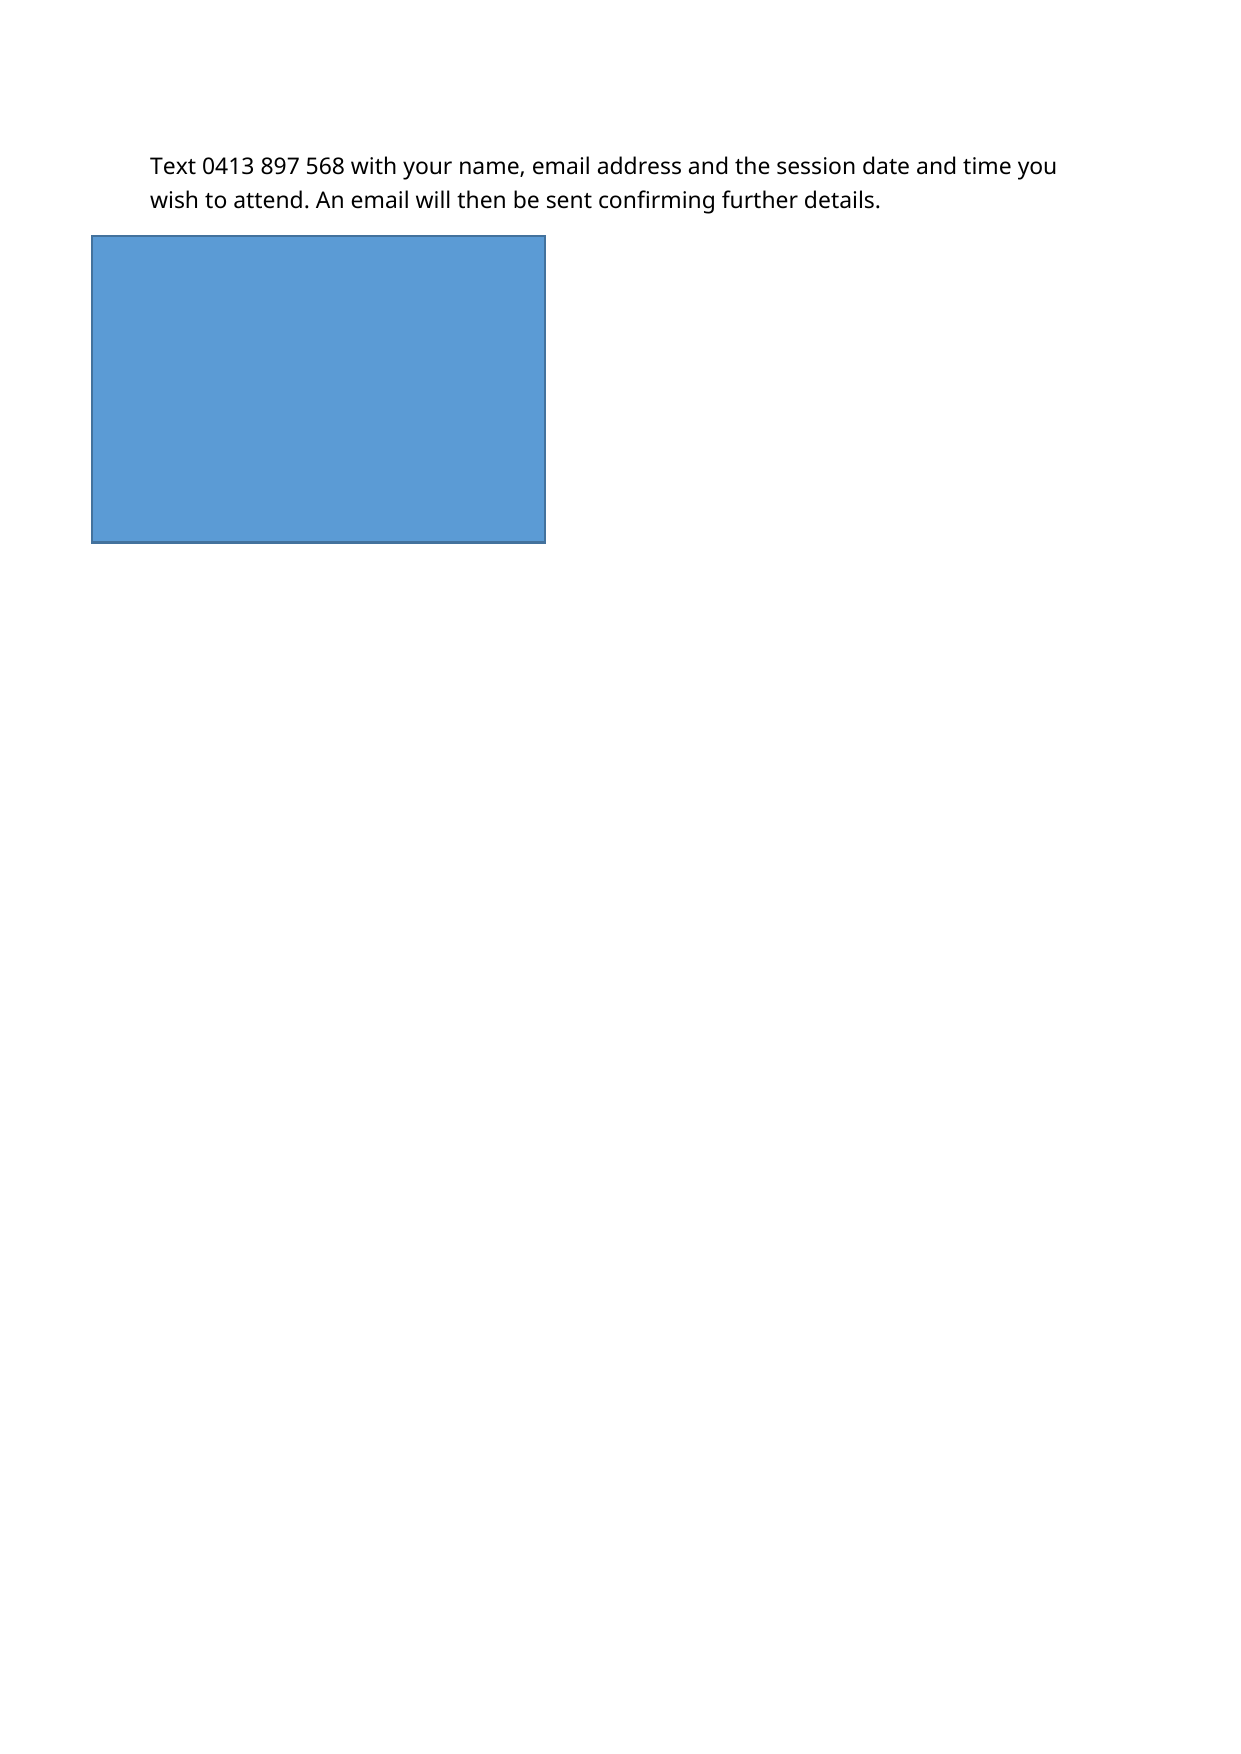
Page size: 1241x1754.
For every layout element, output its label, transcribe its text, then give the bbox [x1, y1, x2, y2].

text Text 0413 897 568 with your name, email address and the session date and time you wish to attend. An email will then be sent confirming further details. [150, 150, 1090, 215]
